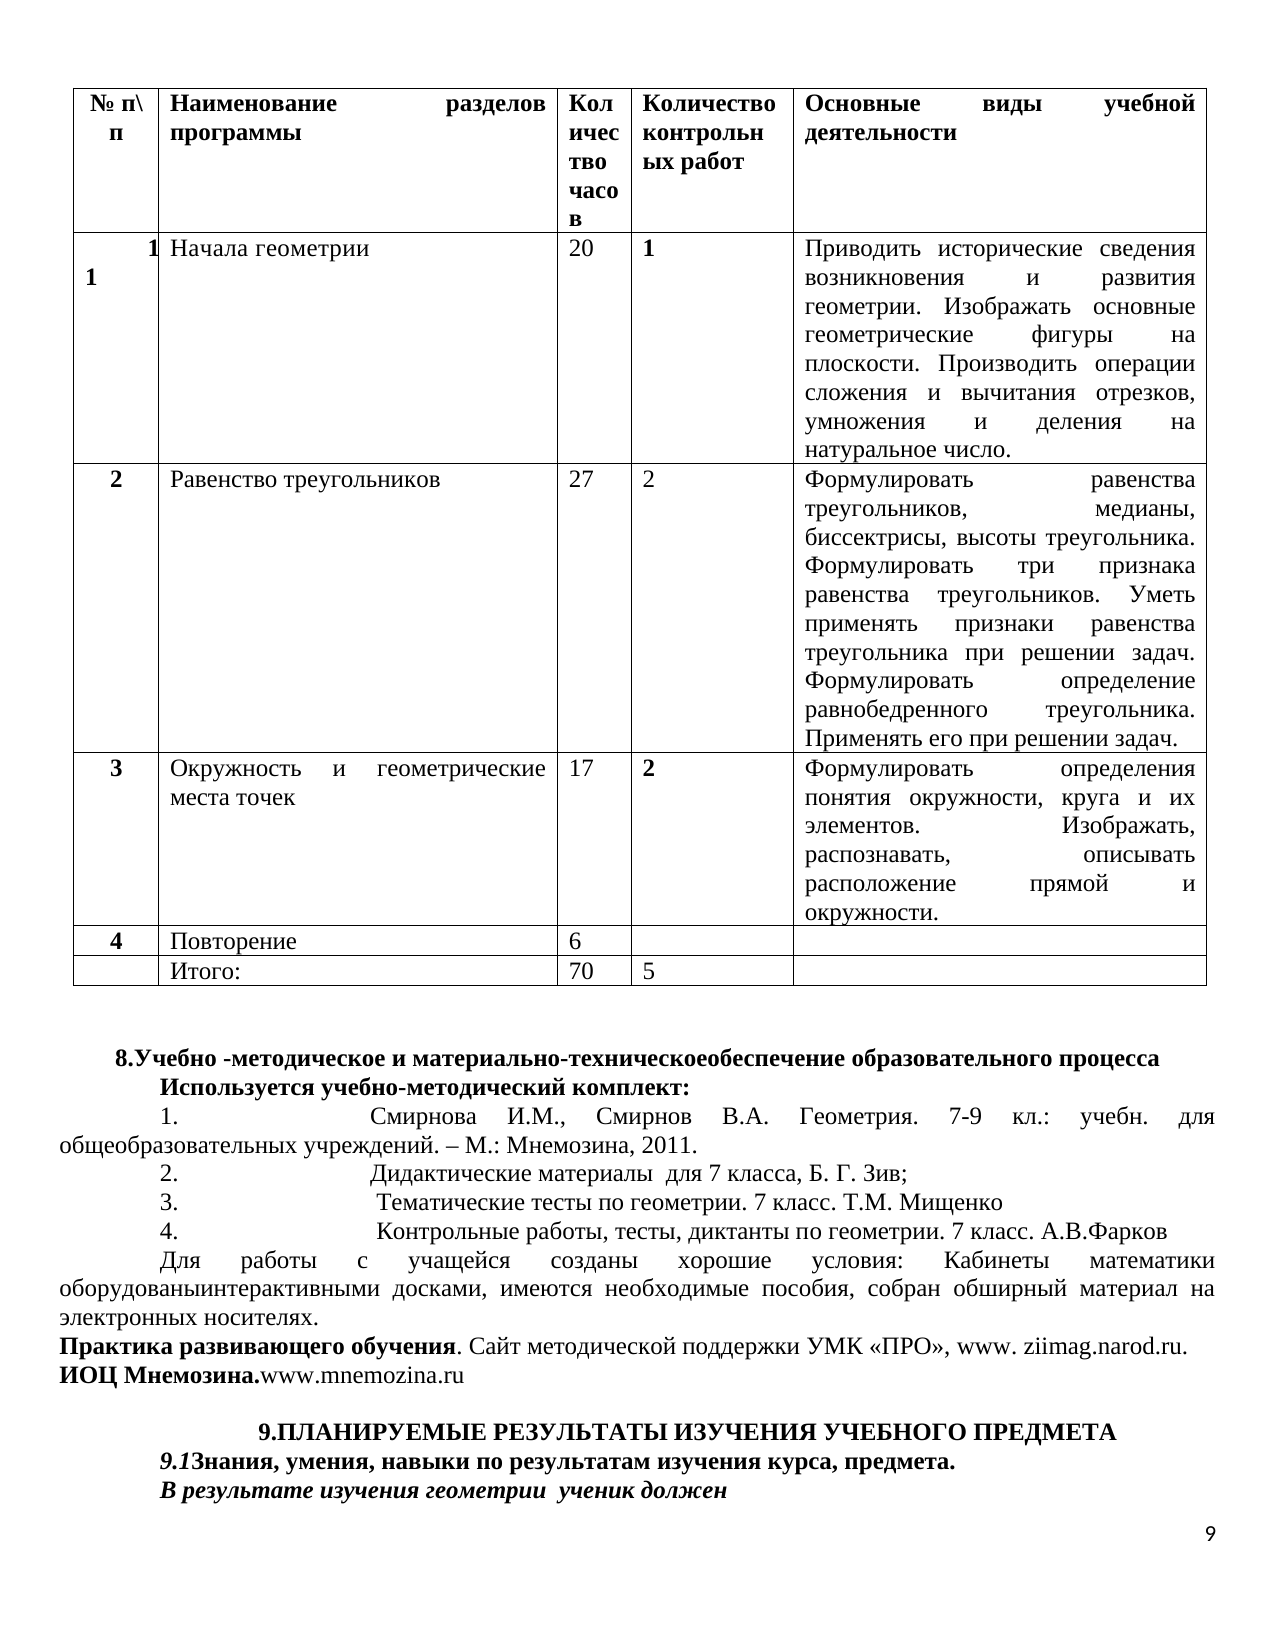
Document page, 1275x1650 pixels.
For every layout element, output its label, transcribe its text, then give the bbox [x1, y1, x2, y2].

table_cell 5 [632, 956, 793, 985]
table_cell Повторение [159, 926, 557, 955]
table_cell 2 [74, 464, 158, 752]
text ИОЦ Мнемозина.www.mnemozina.ru [59, 1360, 1216, 1388]
text Для работы с учащейся созданы хорошие условия: Кабинеты математики оборудованыинтерактивными досками, имеются необходимые пособия, собран обширный материал на электронных носителях. [59, 1245, 1216, 1331]
table_cell 27 [558, 464, 631, 752]
text Практика развивающего обучения. Сайт методической поддержки УМК «ПРО», www. ziimag.narod.ru. [59, 1331, 1216, 1360]
text 8.Учебно -методическое и материально-техническоеобеспечение образовательного процесса [59, 1043, 1216, 1072]
table_cell [632, 926, 793, 955]
list Тематические тесты по геометрии. 7 класс. Т.М. Мищенко [59, 1187, 1216, 1216]
text 9.1Знания, умения, навыки по результатам изучения курса, предмета. [59, 1446, 1216, 1475]
list Контрольные работы, тесты, диктанты по геометрии. 7 класс. А.В.Фарков [59, 1216, 1216, 1245]
table_cell 2 [632, 753, 793, 925]
table_cell Формулировать равенства треугольников, медианы, биссектрисы, высоты треугольника. Формулировать три признака равенства треугольников. Уметь применять признаки равенства треугольника при решении задач. Формулировать определение равнобедренного треугольника. Применять его при решении задач. [794, 464, 1206, 752]
table_cell [794, 926, 1206, 955]
text В результате изучения геометрии ученик должен [59, 1475, 1216, 1503]
table_cell Начала геометрии [159, 233, 557, 463]
table_header № п\п [74, 89, 158, 232]
table_cell 3 [74, 753, 158, 925]
table_header Наименование разделов программы [159, 89, 557, 232]
table_header Количество контрольных работ [632, 89, 793, 232]
table_header Количество часов [558, 89, 631, 232]
table_header Основные виды учебной деятельности [794, 89, 1206, 232]
table_cell Итого: [159, 956, 557, 985]
table_cell 11 [74, 233, 158, 463]
table_cell [74, 956, 158, 985]
text 9.ПЛАНИРУЕМЫЕ РЕЗУЛЬТАТЫ ИЗУЧЕНИЯ УЧЕБНОГО ПРЕДМЕТА [59, 1417, 1216, 1446]
table_cell 2 [632, 464, 793, 752]
table_cell 17 [558, 753, 631, 925]
table_cell Приводить исторические сведения возникновения и развития геометрии. Изображать основные геометрические фигуры на плоскости. Производить операции сложения и вычитания отрезков, умножения и деления на натуральное число. [794, 233, 1206, 463]
table_cell 4 [74, 926, 158, 955]
table_cell Окружность и геометрические места точек [159, 753, 557, 925]
list Смирнова И.М., Смирнов В.А. Геометрия. 7-9 кл.: учебн. для общеобразовательных учреждений. – М.: Мнемозина, 2011. [59, 1101, 1216, 1158]
table_cell 1 [632, 233, 793, 463]
table_cell Формулировать определения понятия окружности, круга и их элементов. Изображать, распознавать, описывать расположение прямой и окружности. [794, 753, 1206, 925]
table_cell 20 [558, 233, 631, 463]
table_cell 6 [558, 926, 631, 955]
table_cell 70 [558, 956, 631, 985]
table_cell Равенство треугольников [159, 464, 557, 752]
table_cell [794, 956, 1206, 985]
text Используется учебно-методический комплект: [59, 1072, 1216, 1101]
list Дидактические материалы для 7 класса, Б. Г. Зив; [59, 1158, 1216, 1187]
